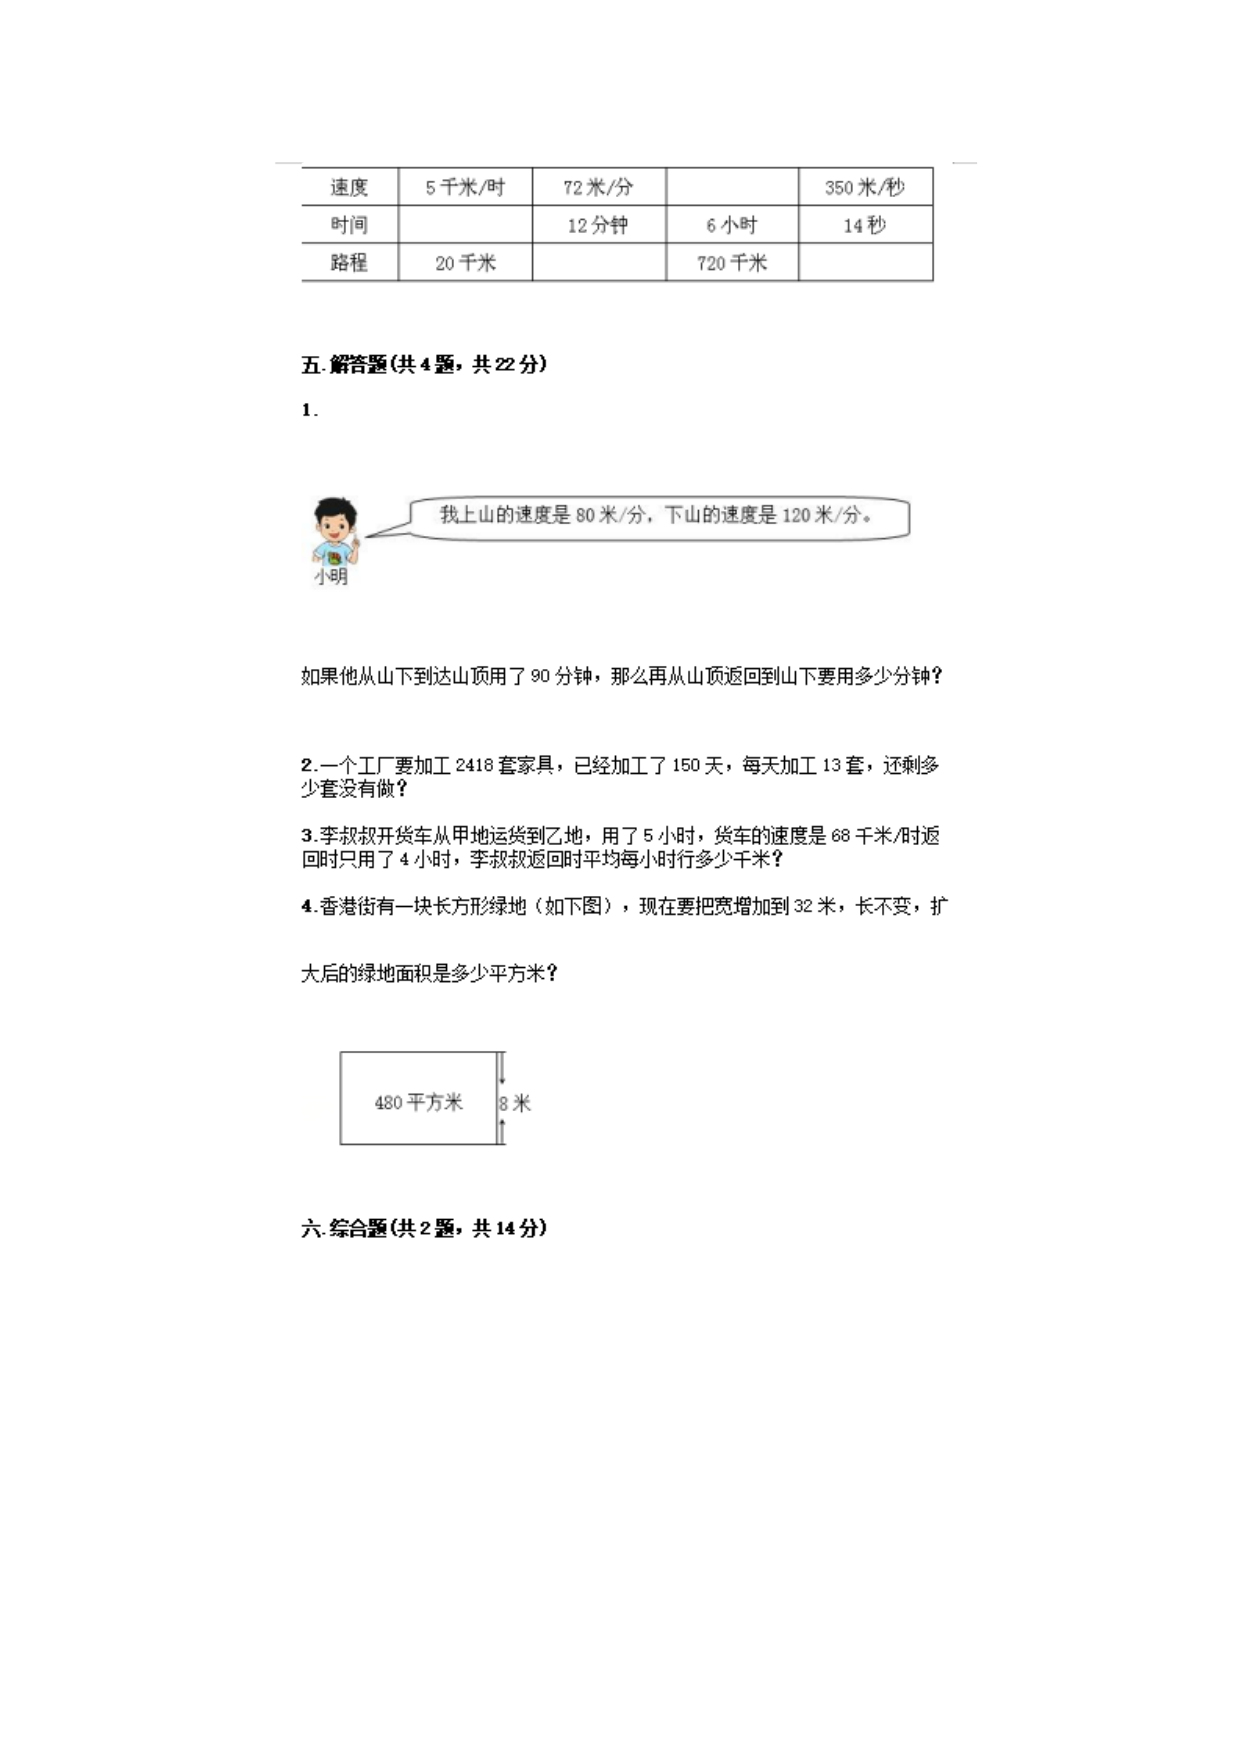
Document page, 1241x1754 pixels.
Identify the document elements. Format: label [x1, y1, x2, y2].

picture [263, 162, 978, 1255]
